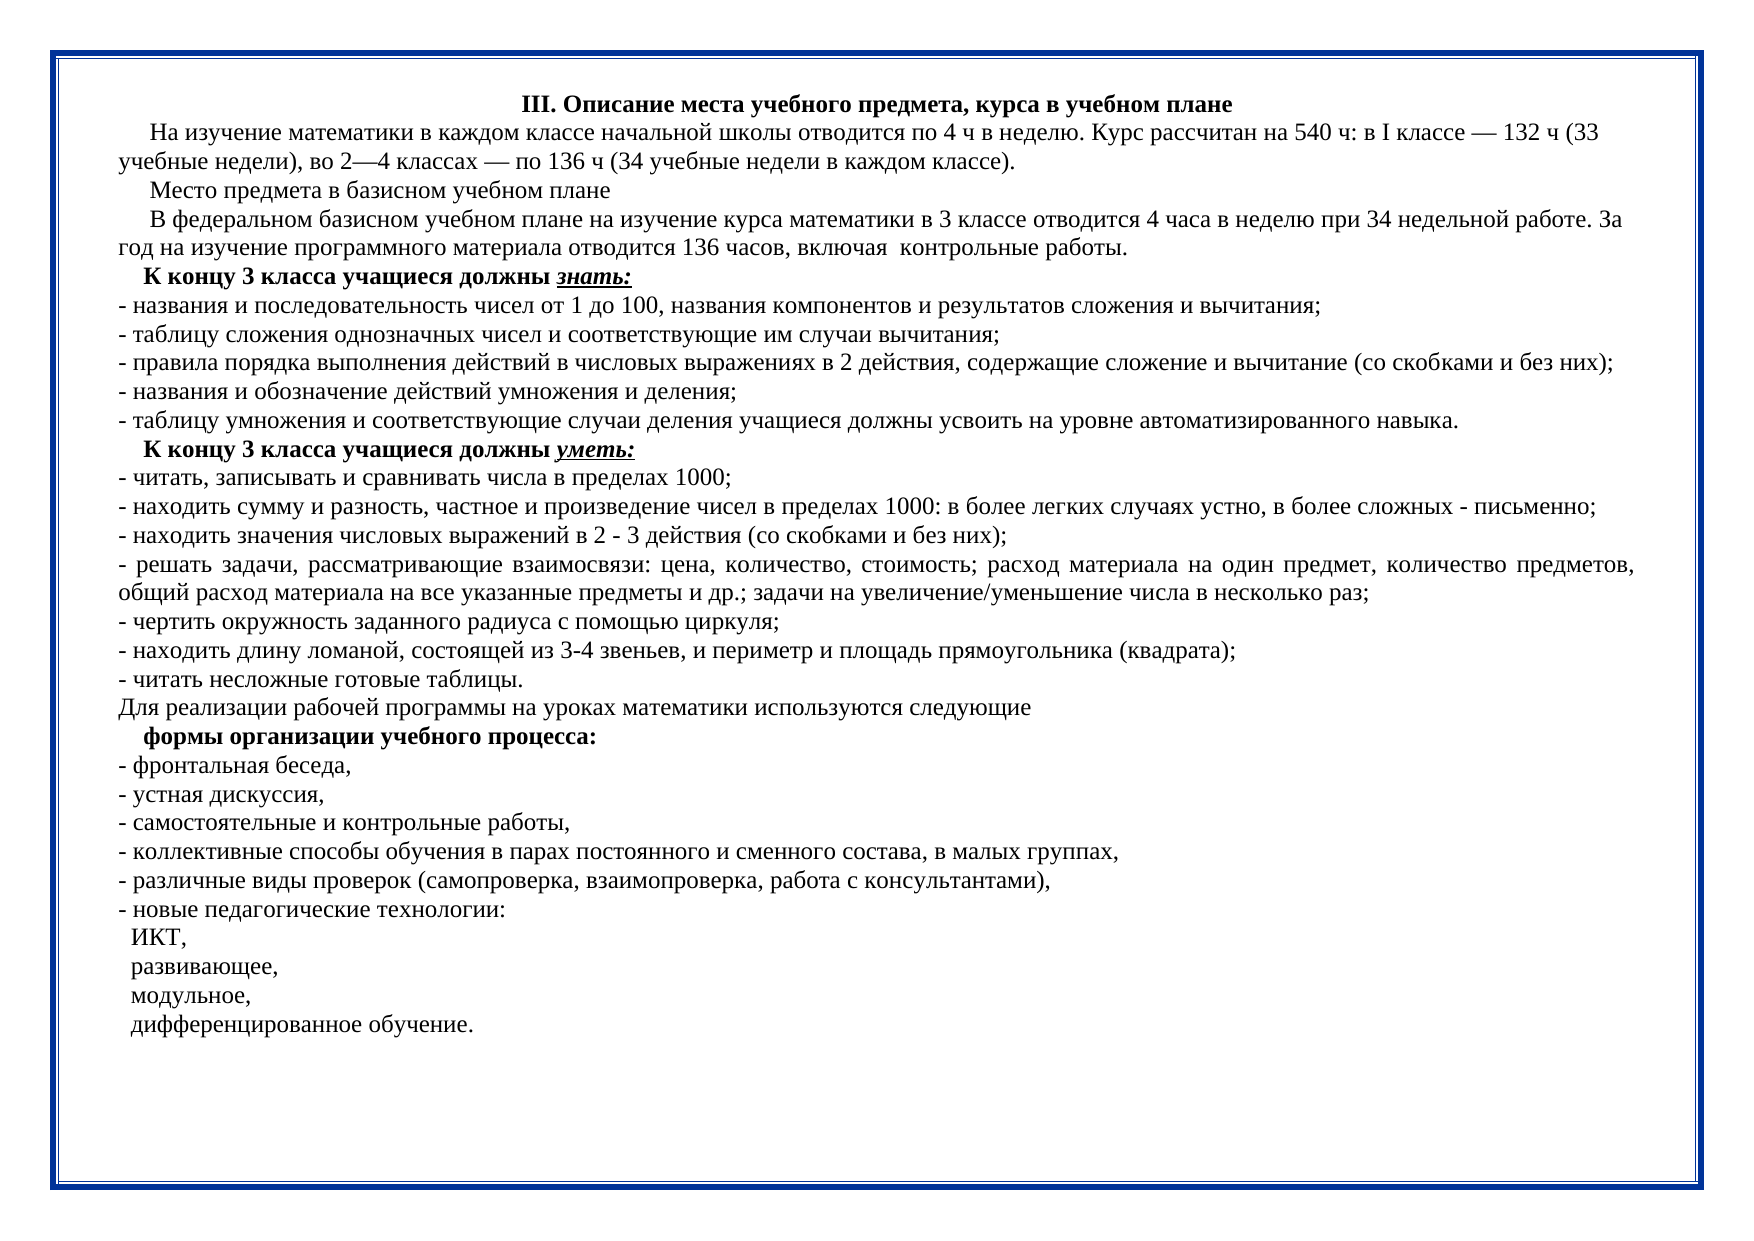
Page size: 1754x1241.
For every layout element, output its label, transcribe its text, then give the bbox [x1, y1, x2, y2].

text модульное, [118, 980, 1636, 1009]
text ИКТ, [118, 922, 1636, 951]
text III. Описание места учебного предмета, курса в учебном плане [118, 89, 1636, 117]
text - таблицу сложения однозначных чисел и соответствующие им случаи вычитания; [118, 319, 1636, 347]
text Место предмета в базисном учебном плане [118, 175, 1636, 204]
text - правила порядка выполнения действий в числовых выражениях в 2 действия, содержащие сложение и вычитание (со скобками и без них); [118, 347, 1636, 376]
text - новые педагогические технологии: [118, 894, 1636, 922]
text - читать, записывать и сравнивать числа в пределах 1000; [118, 462, 1636, 491]
text - таблицу умножения и соответствующие случаи деления учащиеся должны усвоить на уровне автоматизированного навыка. [118, 405, 1636, 434]
text - фронтальная беседа, [118, 750, 1636, 779]
text развивающее, [118, 951, 1636, 980]
text - названия и последовательность чисел от 1 до 100, названия компонентов и результатов сложения и вычитания; [118, 290, 1636, 319]
text - чертить окружность заданного радиуса с помощью циркуля; [118, 606, 1636, 635]
text К концу 3 класса учащиеся должны уметь: [118, 434, 1636, 462]
text - находить длину ломаной, состоящей из 3-4 звеньев, и периметр и площадь прямоугольника (квадрата); [118, 635, 1636, 664]
text - устная дискуссия, [118, 779, 1636, 807]
text - находить сумму и разность, частное и произведение чисел в пределах 1000: в более легких случаях устно, в более сложных - письменно; [118, 491, 1636, 520]
text Для реализации рабочей программы на уроках математики используются следующие [118, 692, 1636, 721]
text - коллективные способы обучения в парах постоянного и сменного состава, в малых группах, [118, 836, 1636, 865]
text - названия и обозначение действий умножения и деления; [118, 376, 1636, 405]
text - решать задачи, рассматривающие взаимосвязи: цена, количество, стоимость; расход материала на один предмет, количество предметов, общий расход материала на все указанные предметы и др.; задачи на увеличение/уменьшение числа в несколько раз; [118, 549, 1636, 606]
text - находить значения числовых выражений в 2 - 3 действия (со скобками и без них); [118, 520, 1636, 549]
text формы организации учебного процесса: [118, 721, 1636, 750]
text - различные виды проверок (самопроверка, взаимопроверка, работа с консультантами), [118, 865, 1636, 894]
text дифференцированное обучение. [118, 1009, 1636, 1037]
text К концу 3 класса учащиеся должны знать: [118, 261, 1636, 290]
text - читать несложные готовые таблицы. [118, 664, 1636, 692]
text На изучение математики в каждом классе начальной школы отводится по 4 ч в неделю. Курс рассчитан на 540 ч: в I классе — 132 ч (33 учебные недели), во 2—4 классах — по 136 ч (34 учебные недели в каждом классе). [118, 117, 1636, 175]
text В федеральном базисном учебном плане на изучение курса математики в 3 классе отводится 4 часа в неделю при 34 недельной работе. За год на изучение программного материала отводится 136 часов, включая контрольные работы. [118, 204, 1636, 261]
text - самостоятельные и контрольные работы, [118, 807, 1636, 836]
